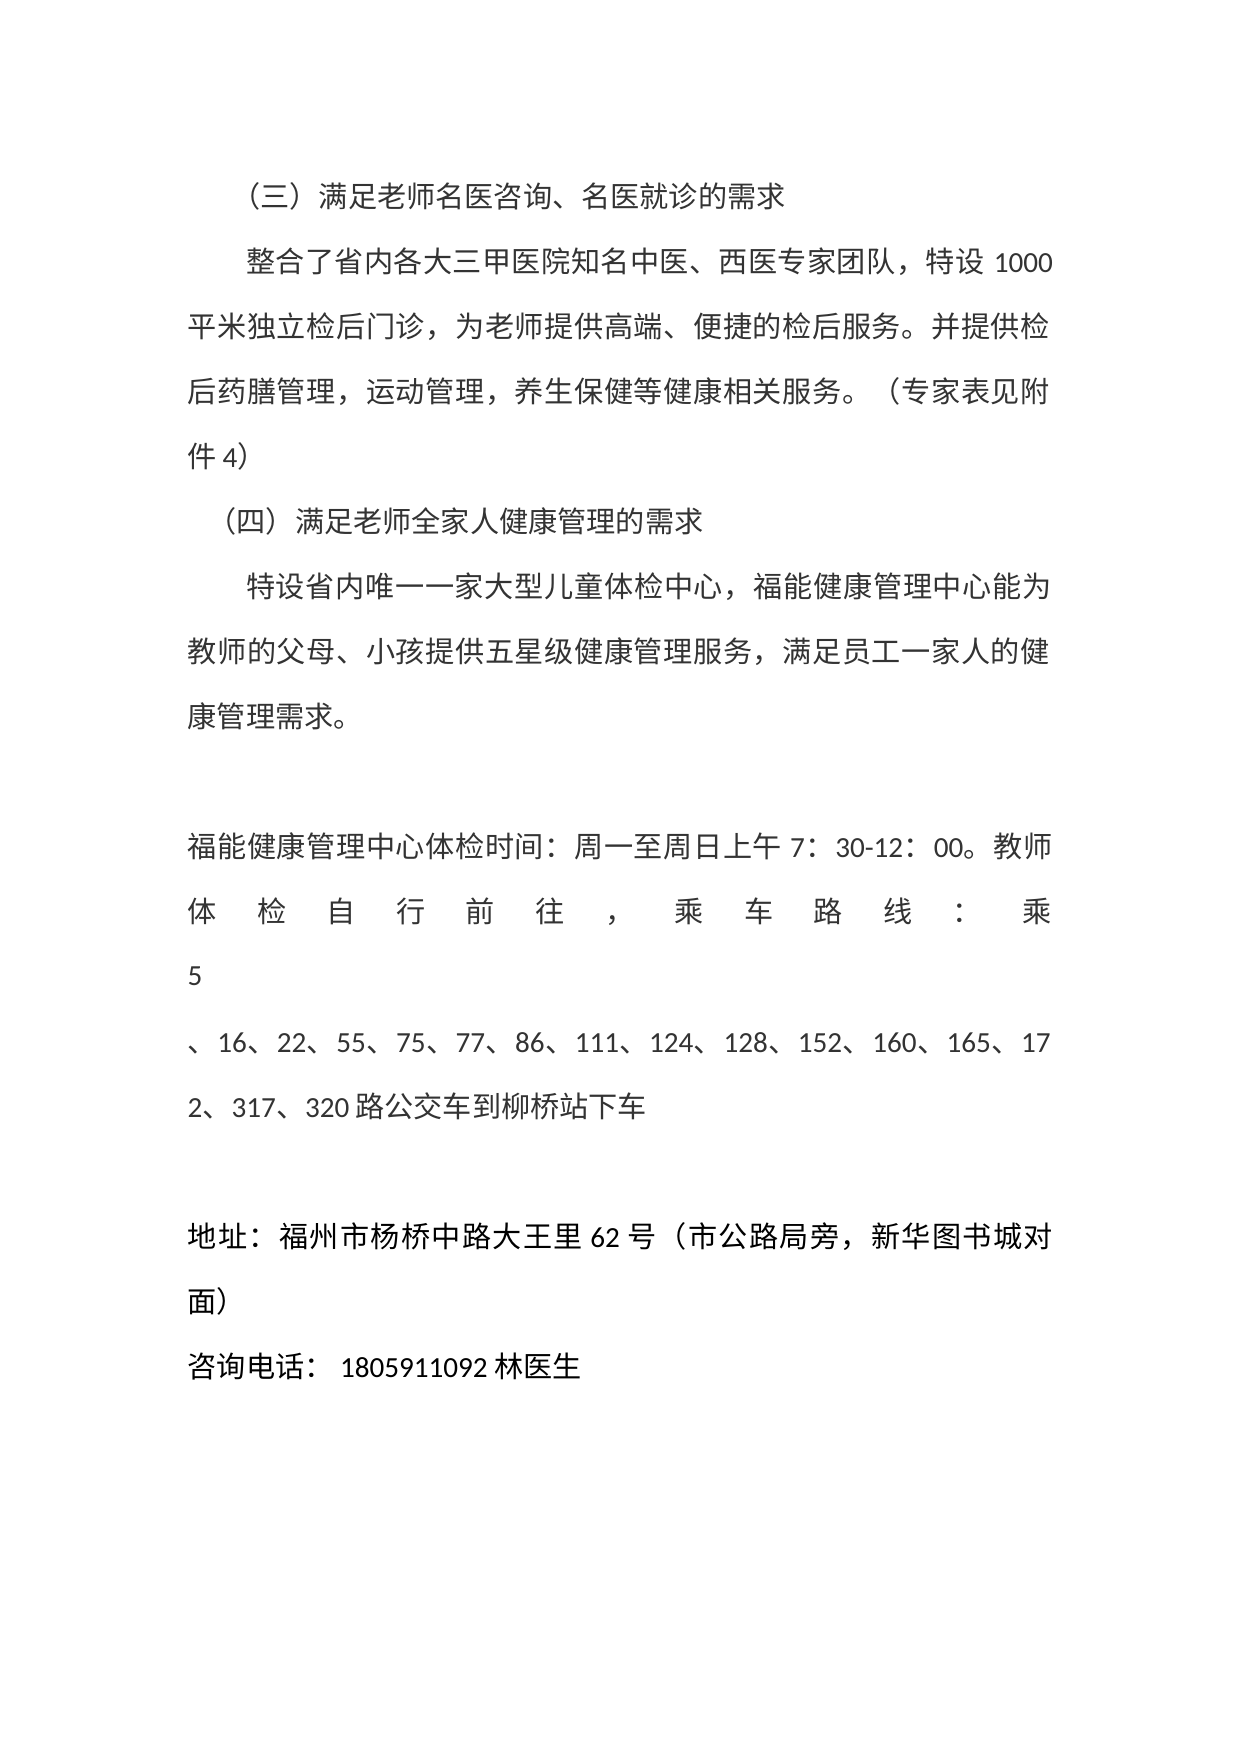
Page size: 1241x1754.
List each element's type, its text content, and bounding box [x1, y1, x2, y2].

text （四）满足老师全家人健康管理的需求 [187, 487, 1053, 552]
text 整合了省内各大三甲医院知名中医、西医专家团队，特设1000平米独立检后门诊，为老师提供高端、便捷的检后服务。并提供检后药膳管理，运动管理，养生保健等健康相关服务。（专家表见附件4） [187, 227, 1053, 487]
text （三）满足老师名医咨询、名医就诊的需求 [187, 162, 1053, 227]
text 福能健康管理中心体检时间：周一至周日上午7：30-12：00。教师体检自行前往，乘车路线：乘5、16、22、55、75、77、86、111、124、128、152、160、165、172、317、320路公交车到柳桥站下车 [187, 812, 1053, 1137]
text 地址：福州市杨桥中路大王里62号（市公路局旁，新华图书城对面） [187, 1202, 1053, 1332]
text 特设省内唯一一家大型儿童体检中心，福能健康管理中心能为教师的父母、小孩提供五星级健康管理服务，满足员工一家人的健康管理需求。 [187, 552, 1053, 747]
text 咨询电话： 1805911092 林医生 [187, 1332, 1053, 1397]
